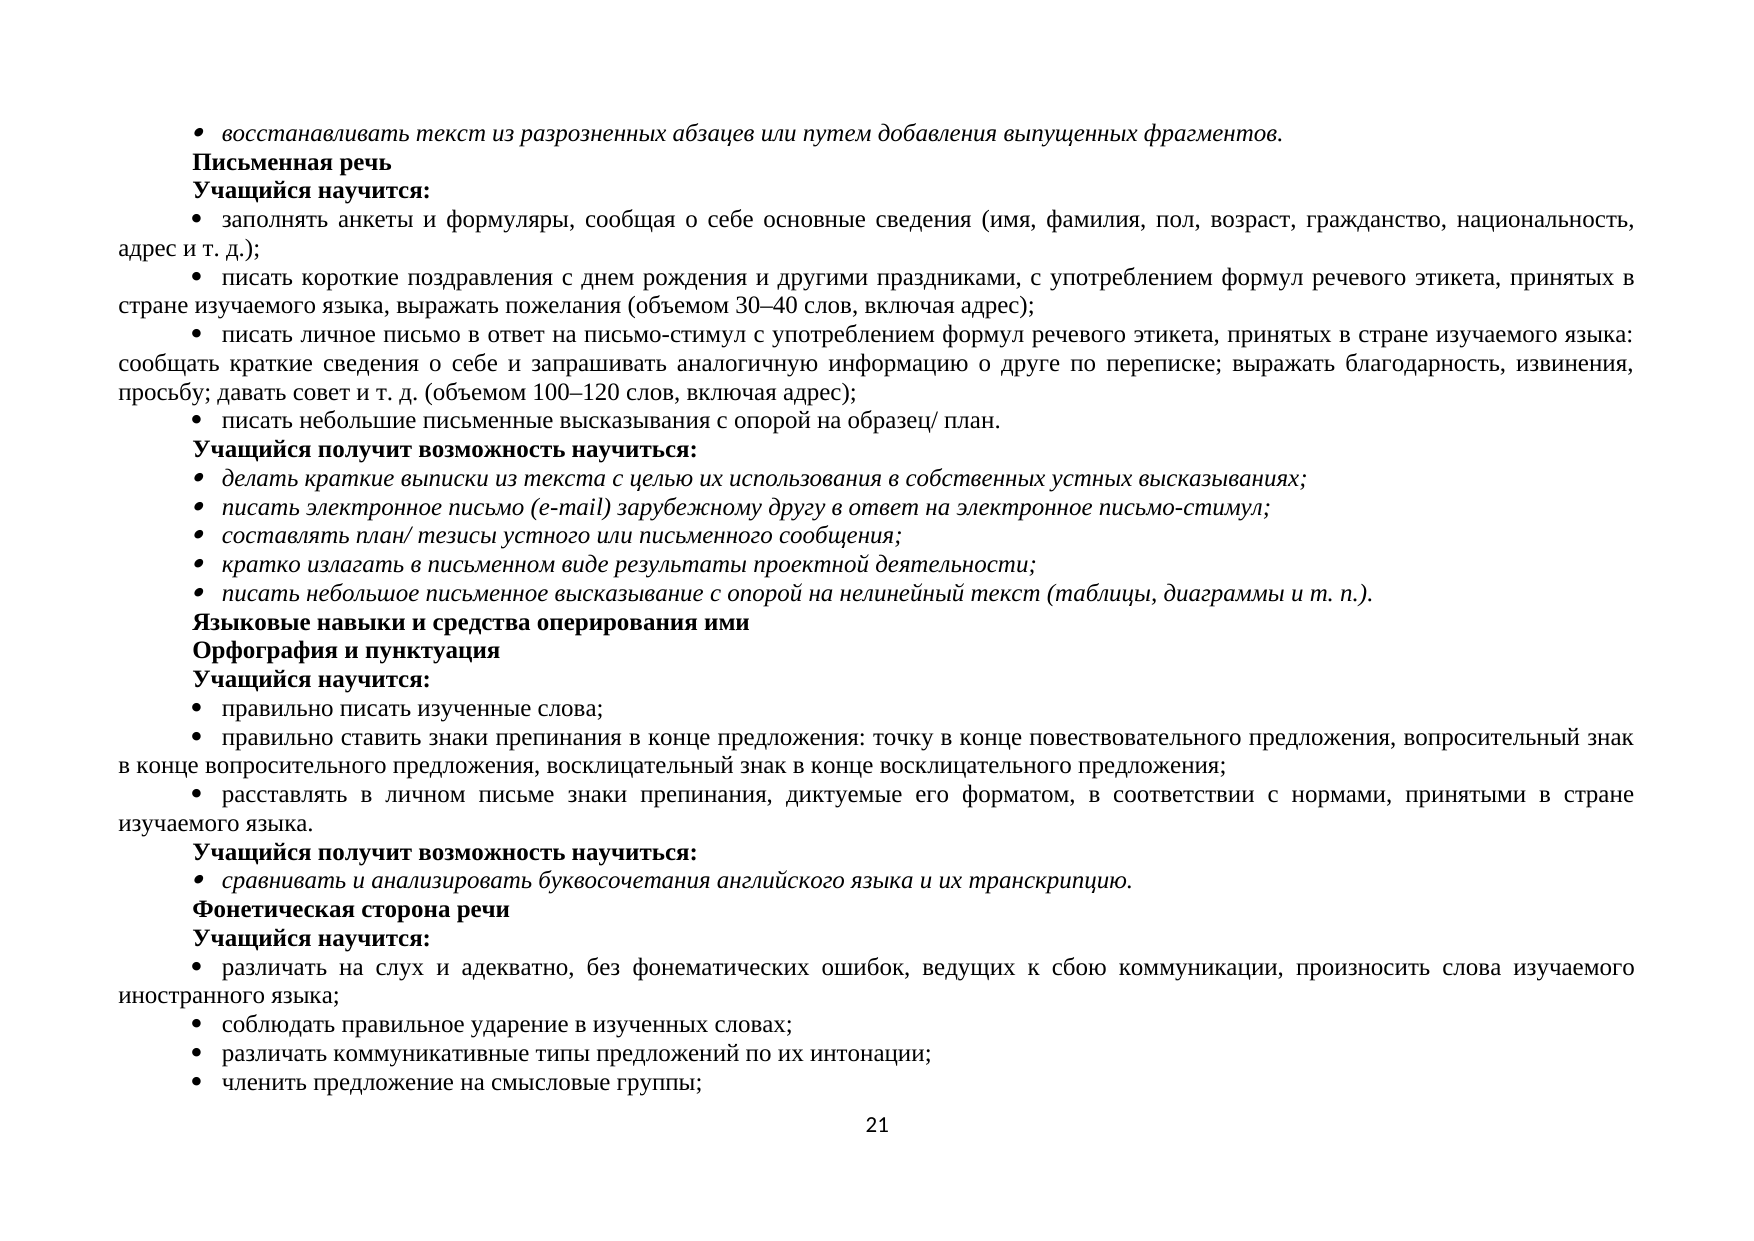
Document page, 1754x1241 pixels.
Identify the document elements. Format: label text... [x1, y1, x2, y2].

list правильно ставить знаки препинания в конце предложения: точку в конце повествовательного предложения, вопросительный знак в конце вопросительного предложения, восклицательный знак в конце восклицательного предложения; [118, 722, 1636, 779]
list восстанавливать текст из разрозненных абзацев или путем добавления выпущенных фрагментов. [118, 118, 1636, 147]
list кратко излагать в письменном виде результаты проектной деятельности; [118, 549, 1636, 578]
text Орфография и пунктуация [118, 636, 1636, 664]
list различать на слух и адекватно, без фонематических ошибок, ведущих к сбою коммуникации, произносить слова изучаемого иностранного языка; [118, 952, 1636, 1009]
list делать краткие выписки из текста с целью их использования в собственных устных высказываниях; [118, 463, 1636, 492]
list заполнять анкеты и формуляры, сообщая о себе основные сведения (имя, фамилия, пол, возраст, гражданство, национальность, адрес и т. д.); [118, 204, 1636, 262]
text Языковые навыки и средства оперирования ими [118, 607, 1636, 636]
list правильно писать изученные слова; [118, 693, 1636, 722]
text Фонетическая сторона речи [118, 894, 1636, 923]
list составлять план/ тезисы устного или письменного сообщения; [118, 521, 1636, 549]
list расставлять в личном письме знаки препинания, диктуемые его форматом, в соответствии с нормами, принятыми в стране изучаемого языка. [118, 779, 1636, 837]
list писать небольшие письменные высказывания с опорой на образец/ план. [118, 406, 1636, 434]
list членить предложение на смысловые группы; [118, 1067, 1636, 1096]
text Учащийся научится: [118, 923, 1636, 952]
text Учащийся научится: [118, 664, 1636, 693]
list писать личное письмо в ответ на письмо-стимул с употреблением формул речевого этикета, принятых в стране изучаемого языка: сообщать краткие сведения о себе и запрашивать аналогичную информацию о друге по переписке; выражать благодарность, извинения, просьбу; давать совет и т. д. (объемом 100–120 слов, включая адрес); [118, 319, 1636, 406]
text Учащийся научится: [118, 176, 1636, 204]
list различать коммуникативные типы предложений по их интонации; [118, 1038, 1636, 1067]
text Учащийся получит возможность научиться: [118, 837, 1636, 866]
list сравнивать и анализировать буквосочетания английского языка и их транскрипцию. [118, 866, 1636, 894]
text Учащийся получит возможность научиться: [118, 434, 1636, 463]
list писать небольшое письменное высказывание с опорой на нелинейный текст (таблицы, диаграммы и т. п.). [118, 578, 1636, 607]
list соблюдать правильное ударение в изученных словах; [118, 1009, 1636, 1038]
text Письменная речь [118, 147, 1636, 176]
list писать электронное письмо (e-mail) зарубежному другу в ответ на электронное письмо-стимул; [118, 492, 1636, 521]
list писать короткие поздравления с днем рождения и другими праздниками, с употреблением формул речевого этикета, принятых в стране изучаемого языка, выражать пожелания (объемом 30–40 слов, включая адрес); [118, 262, 1636, 319]
